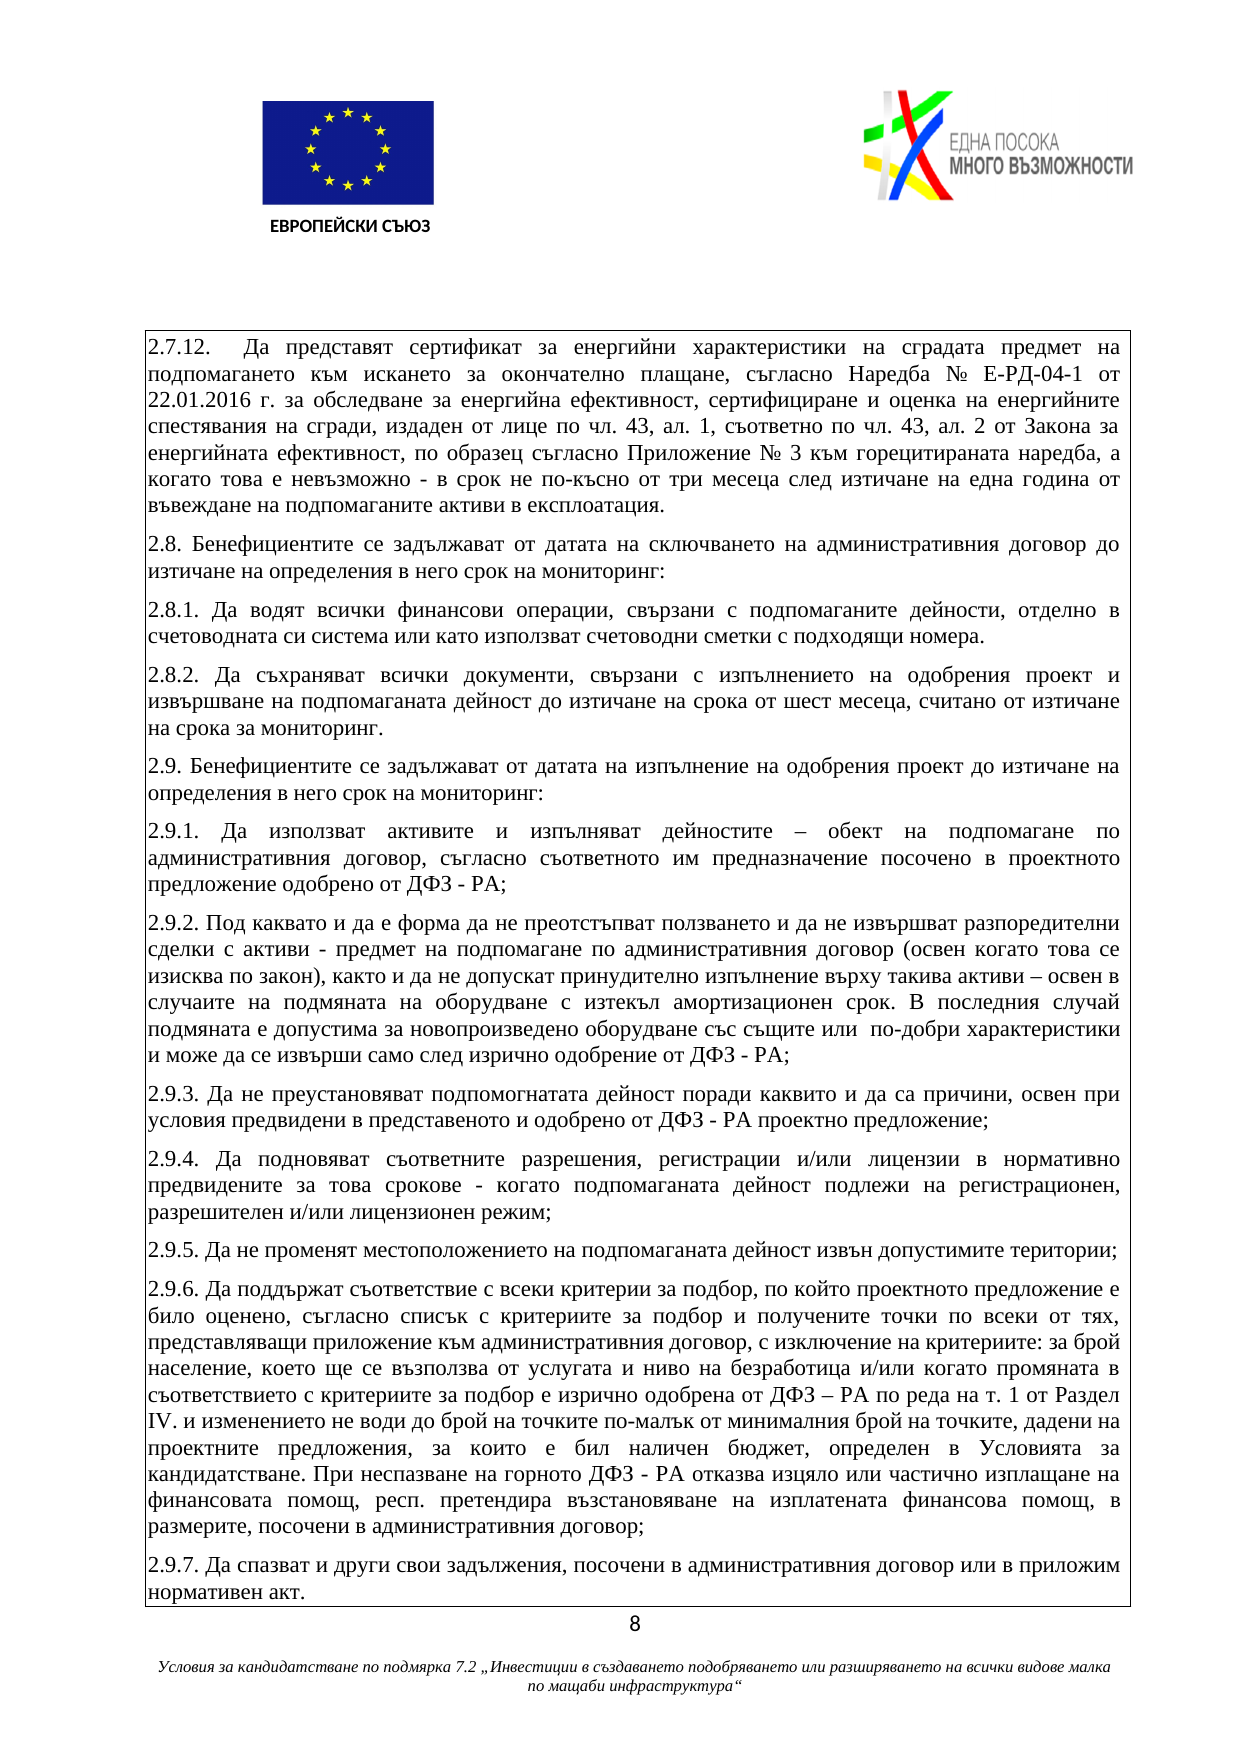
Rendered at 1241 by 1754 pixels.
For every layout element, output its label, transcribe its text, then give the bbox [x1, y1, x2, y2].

picture [259, 101, 437, 208]
text 2.8. Бенефициентите се задължават от датата на сключването на административния договор до изтичане на определения в него срок на мониторинг: [146, 527, 1130, 583]
text 2.8.1. Да водят всички финансови операции, свързани с подпомаганите дейности, отделно в счетоводната си система или като използват счетоводни сметки с подходящи номера. [146, 592, 1130, 648]
text 2.7.12. Да представят сертификат за енергийни характеристики на сградата предмет на подпомагането към искането за окончателно плащане, съгласно Наредба № Е-РД-04-1 от 22.01.2016 г. за обследване за енергийна ефективност, сертифициране и оценка на енергийните спестявания на сгради, издаден от лице по чл. 43, ал. 1, съответно по чл. 43, ал. 2 от Закона за енергийната ефективност, по образец съгласно Приложение № 3 към горецитираната наредба, а когато това е невъзможно - в срок не по-късно от три месеца след изтичане на една година от въвеждане на подпомаганите активи в експлоатация. [146, 331, 1130, 518]
text 2.9. Бенефициентите се задължават от датата на изпълнение на одобрения проект до изтичане на определения в него срок на мониторинг: [146, 749, 1130, 805]
text 2.9.5. Да не променят местоположението на подпомаганата дейност извън допустимите територии; [146, 1233, 1130, 1263]
text 2.9.7. Да спазват и други свои задължения, посочени в административния договор или в приложим нормативен акт. [146, 1548, 1130, 1606]
text 2.9.3. Да не преустановяват подпомогнатата дейност поради каквито и да са причини, освен при условия предвидени в представеното и одобрено от ДФЗ - РА проектно предложение; [146, 1077, 1130, 1132]
text 2.9.2. Под каквато и да е форма да не преотстъпват ползването и да не извършват разпоредителни сделки с активи - предмет на подпомагане по административния договор (освен когато това се изисква по закон), както и да не допускат принудително изпълнение върху такива активи – освен в случаите на подмяната на оборудване с изтекъл амортизационен срок. В последния случай подмяната е допустима за новопроизведено оборудване със същите или по-добри характеристики и може да се извърши само след изрично одобрение от ДФЗ - РА; [146, 906, 1130, 1067]
text 2.9.4. Да подновяват съответните разрешения, регистрации и/или лицензии в нормативно предвидените за това срокове - когато подпомаганата дейност подлежи на регистрационен, разрешителен и/или лицензионен режим; [146, 1142, 1130, 1224]
text 2.8.2. Да съхраняват всички документи, свързани с изпълнението на одобрения проект и извършване на подпомаганата дейност до изтичане на срока от шест месеца, считано от изтичане на срока за мониторинг. [146, 658, 1130, 740]
text 2.9.1. Да използват активите и изпълняват дейностите – обект на подпомагане по административния договор, съгласно съответното им предназначение посочено в проектното предложение одобрено от ДФЗ - РА; [146, 814, 1130, 897]
picture [856, 87, 1135, 203]
text 2.9.6. Да поддържат съответствие с всеки критерии за подбор, по който проектното предложение е било оценено, съгласно списък с критериите за подбор и получените точки по всеки от тях, представляващи приложение към административния договор, с изключение на критериите: за брой население, което ще се възползва от услугата и ниво на безработица и/или когато промяната в съответствието с критериите за подбор е изрично одобрена от ДФЗ – РА по реда на т. 1 от Раздел IV. и изменението не води до брой на точките по-малък от минималния брой на точките, дадени на проектните предложения, за които е бил наличен бюджет, определен в Условията за кандидатстване. При неспазване на горното ДФЗ - РА отказва изцяло или частично изплащане на финансовата помощ, респ. претендира възстановяване на изплатената финансова помощ, в размерите, посочени в административния договор; [146, 1272, 1130, 1539]
